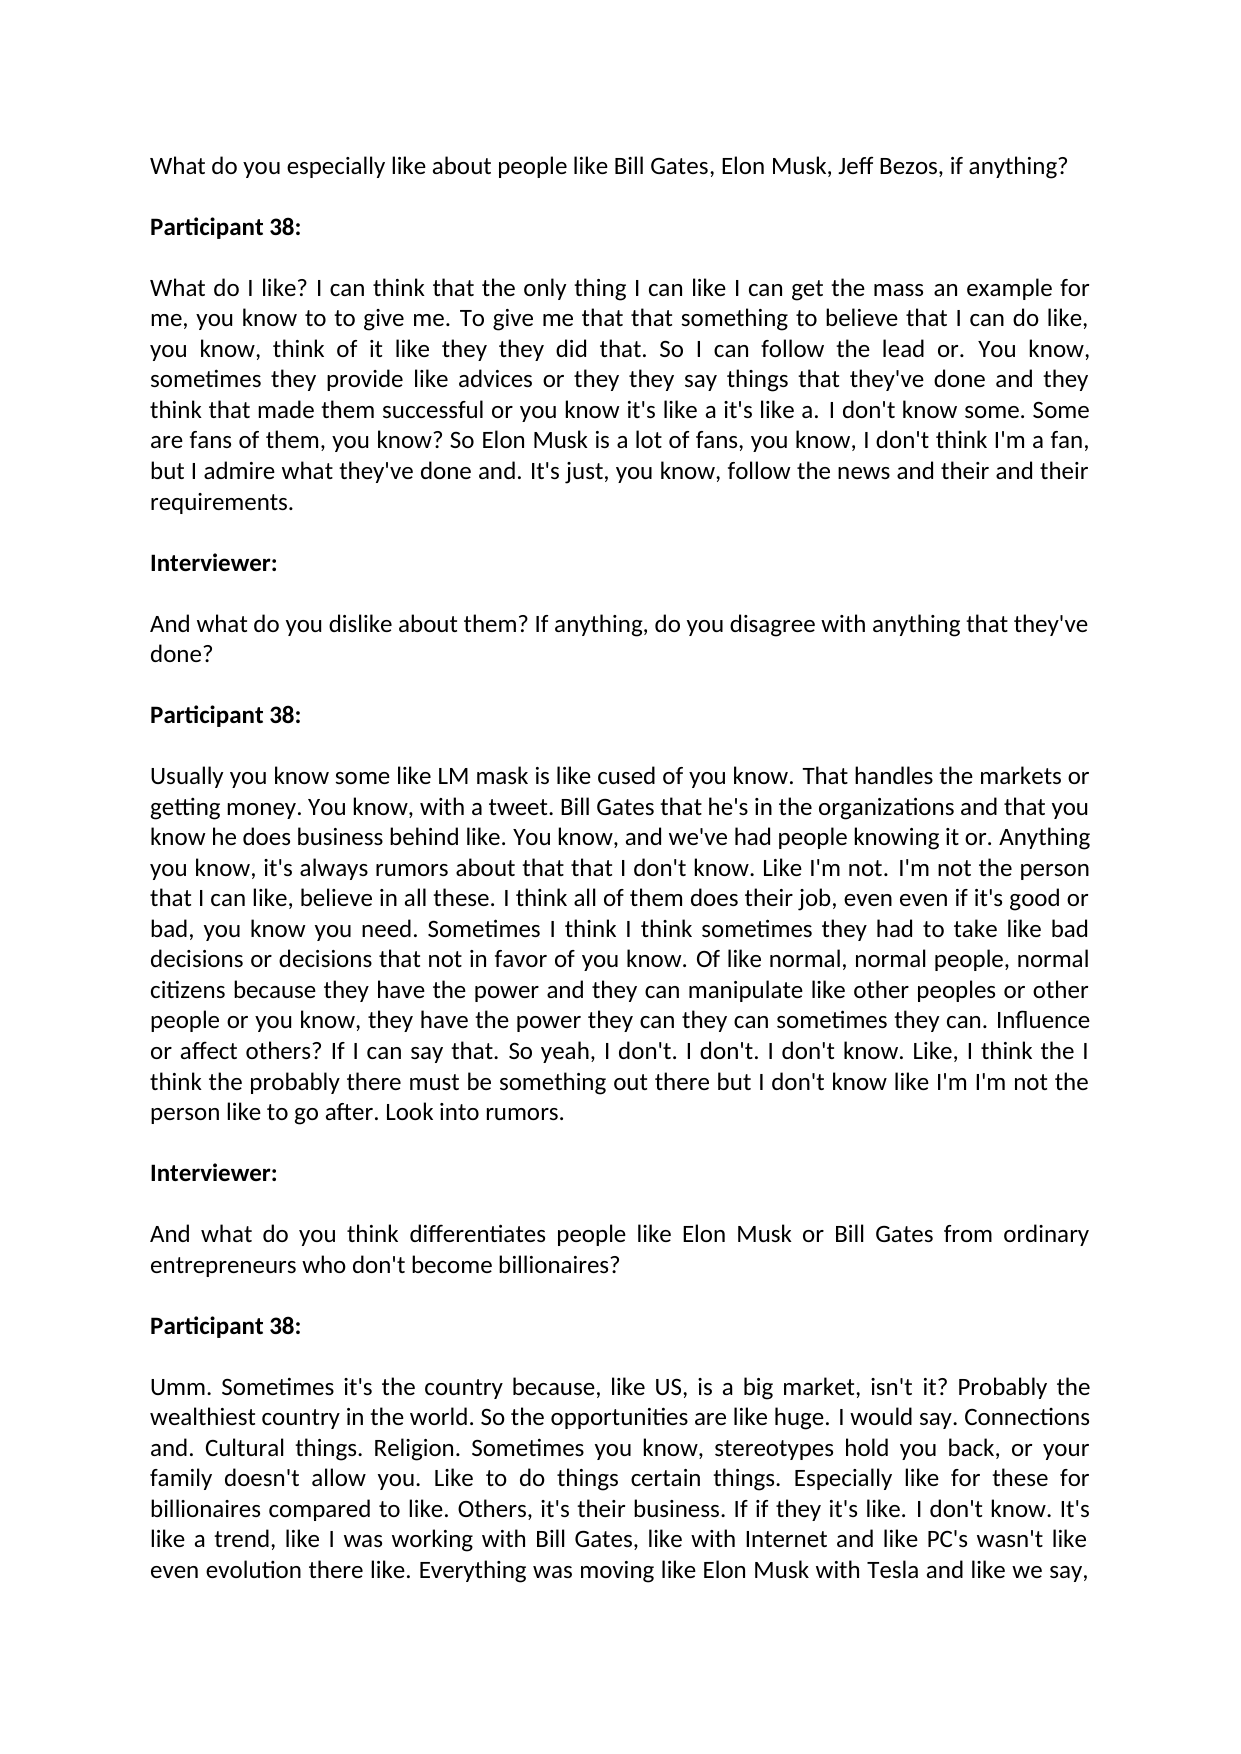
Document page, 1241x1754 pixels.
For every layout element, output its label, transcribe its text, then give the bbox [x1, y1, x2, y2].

text And what do you think differentiates people like Elon Musk or Bill Gates from ordinary entrepreneurs who don't become billionaires? [150, 1218, 1090, 1279]
text Interviewer: [150, 547, 1090, 577]
text Usually you know some like LM mask is like cused of you know. That handles the markets or getting money. You know, with a tweet. Bill Gates that he's in the organizations and that you know he does business behind like. You know, and we've had people knowing it or. Anything you know, it's always rumors about that that I don't know. Like I'm not. I'm not the person that I can like, believe in all these. I think all of them does their job, even even if it's good or bad, you know you need. Sometimes I think I think sometimes they had to take like bad decisions or decisions that not in favor of you know. Of like normal, normal people, normal citizens because they have the power and they can manipulate like other peoples or other people or you know, they have the power they can they can sometimes they can. Influence or affect others? If I can say that. So yeah, I don't. I don't. I don't know. Like, I think the I think the probably there must be something out there but I don't know like I'm I'm not the person like to go after. Look into rumors. [150, 760, 1090, 1127]
text What do I like? I can think that the only thing I can like I can get the mass an example for me, you know to to give me. To give me that that something to believe that I can do like, you know, think of it like they they did that. So I can follow the lead or. You know, sometimes they provide like advices or they they say things that they've done and they think that made them successful or you know it's like a it's like a. I don't know some. Some are fans of them, you know? So Elon Musk is a lot of fans, you know, I don't think I'm a fan, but I admire what they've done and. It's just, you know, follow the news and their and their requirements. [150, 272, 1090, 516]
text And what do you dislike about them? If anything, do you disagree with anything that they've done? [150, 608, 1090, 669]
text Participant 38: [150, 699, 1090, 730]
text Interviewer: [150, 1157, 1090, 1188]
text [150, 1371, 1090, 1584]
text Participant 38: [150, 1310, 1090, 1340]
text What do you especially like about people like Bill Gates, Elon Musk, Jeff Bezos, if anything? [150, 150, 1090, 181]
text Participant 38: [150, 211, 1090, 242]
